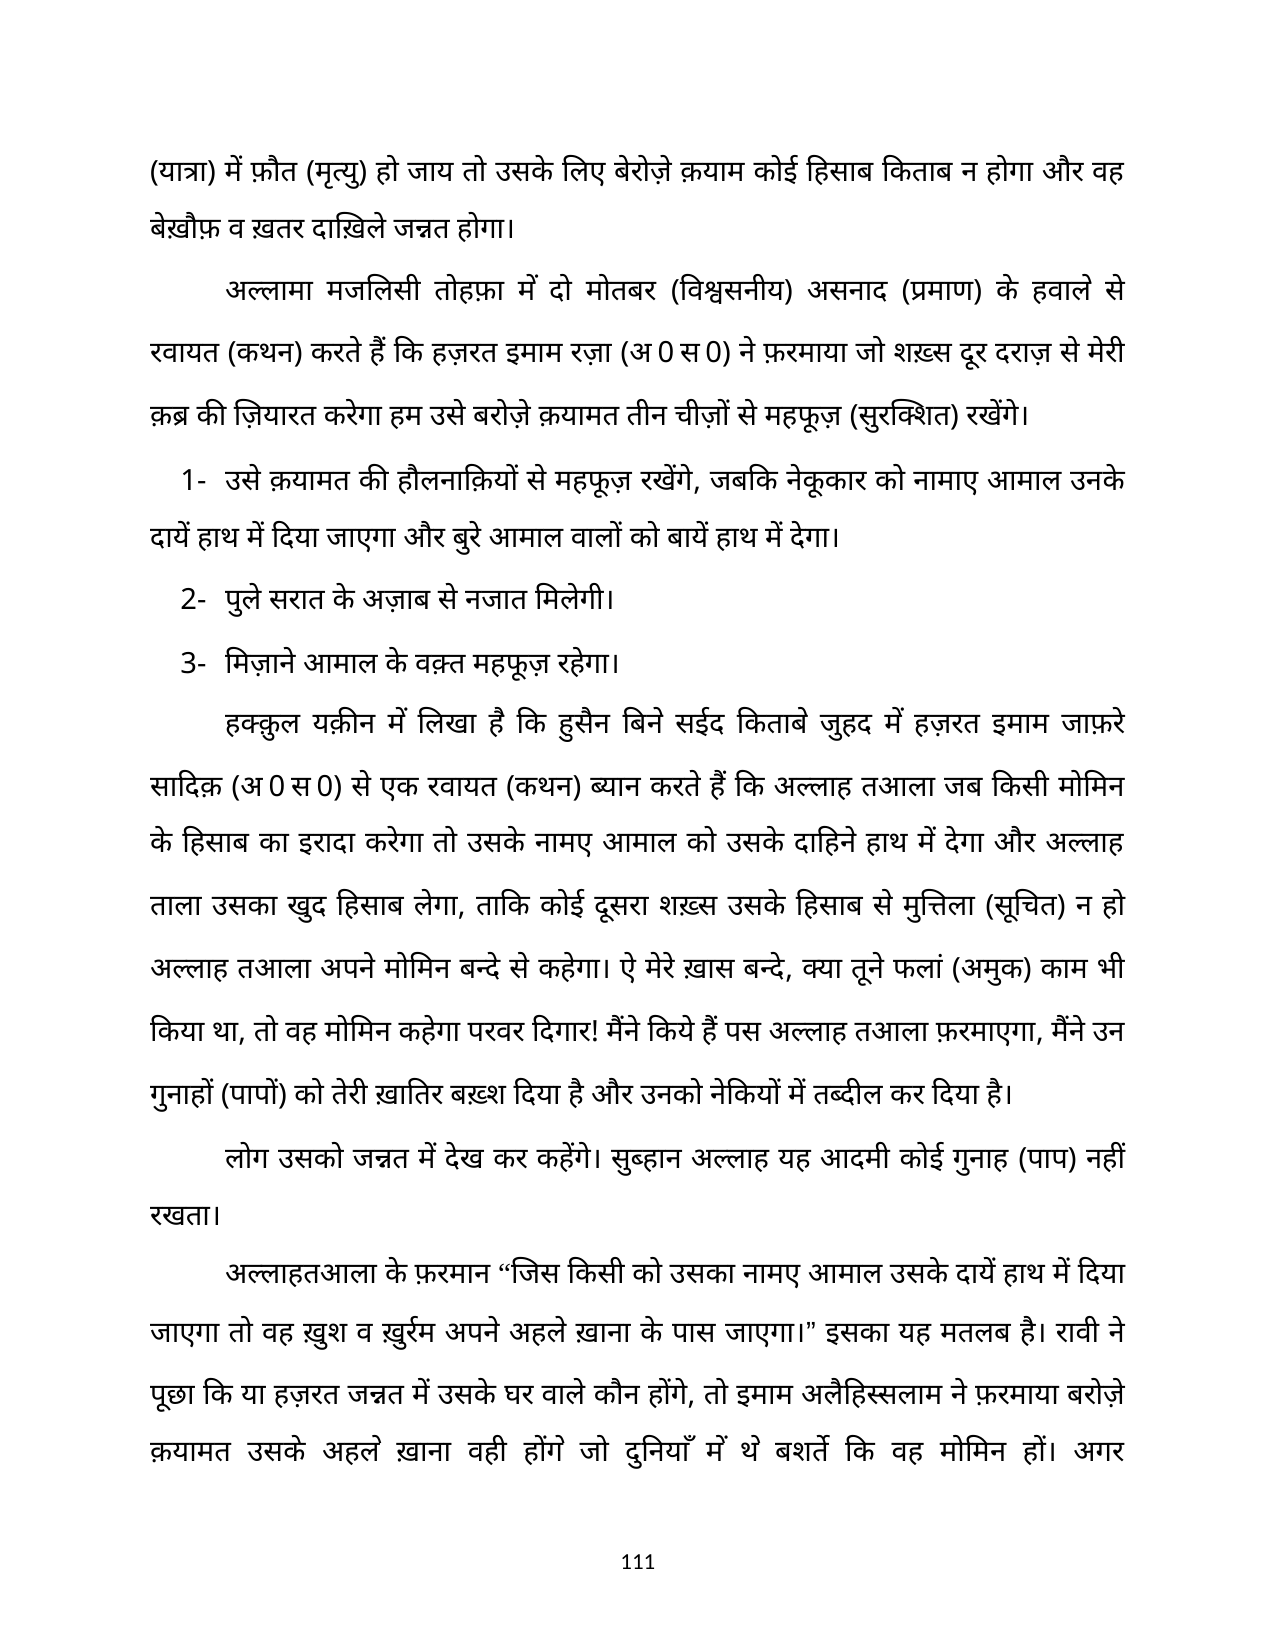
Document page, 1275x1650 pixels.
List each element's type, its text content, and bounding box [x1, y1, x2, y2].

text 3- मिज़ाने आमाल के वक़्त महफूज़ रहेगा। [150, 642, 1125, 686]
text लोग उसको जन्नत में देख कर कहेंगे। सुब्हान अल्लाह यह आदमी कोई गुनाह (पाप) नहीं रखता। [150, 1137, 1125, 1237]
text 2- पुले सरात के अज़ाब से नजात मिलेगी। [150, 578, 1125, 621]
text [150, 1256, 1125, 1474]
text 1- उसे क़यामत की हौलनाक़ियों से महफूज़ रखेंगे, जबकि नेकूकार को नामाए आमाल उनके दायें हाथ में दिया जाएगा और बुरे आमाल वालों को बायें हाथ में देगा। [150, 459, 1125, 559]
text अल्लामा मजलिसी तोहफ़ा में दो मोतबर (विश्वसनीय) असनाद (प्रमाण) के हवाले से रवायत (कथन) करते हैं कि हज़रत इमाम रज़ा (अ0स0) ने फ़रमाया जो शख़्स दूर दराज़ से मेरी क़ब्र की ज़ियारत करेगा हम उसे बरोज़े क़यामत तीन चीज़ों से महफूज़ (सुरक्शित) रखेंगे। [150, 269, 1125, 438]
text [150, 150, 1125, 250]
text हक्क़ुल यक़ीन में लिखा है कि हुसैन बिने सईद किताबे जुहद में हज़रत इमाम जाफ़रे सादिक़ (अ0स0) से एक रवायत (कथन) ब्यान करते हैं कि अल्लाह तआला जब किसी मोमिन के हिसाब का इरादा करेगा तो उसके नामए आमाल को उसके दाहिने हाथ में देगा और अल्लाह ताला उसका खुद हिसाब लेगा, ताकि कोई दूसरा शख़्स उसके हिसाब से मुत्तिला (सूचित) न हो अल्लाह तआला अपने मोमिन बन्दे से कहेगा। ऐ मेरे ख़ास बन्दे, क्या तूने फलां (अमुक) काम भी किया था, तो वह मोमिन कहेगा परवर दिगार! मैंने किये हैं पस अल्लाह तआला फ़रमाएगा, मैंने उन गुनाहों (पापों) को तेरी ख़ातिर बख़्श दिया है और उनको नेकियों में तब्दील कर दिया है। [150, 707, 1125, 1116]
